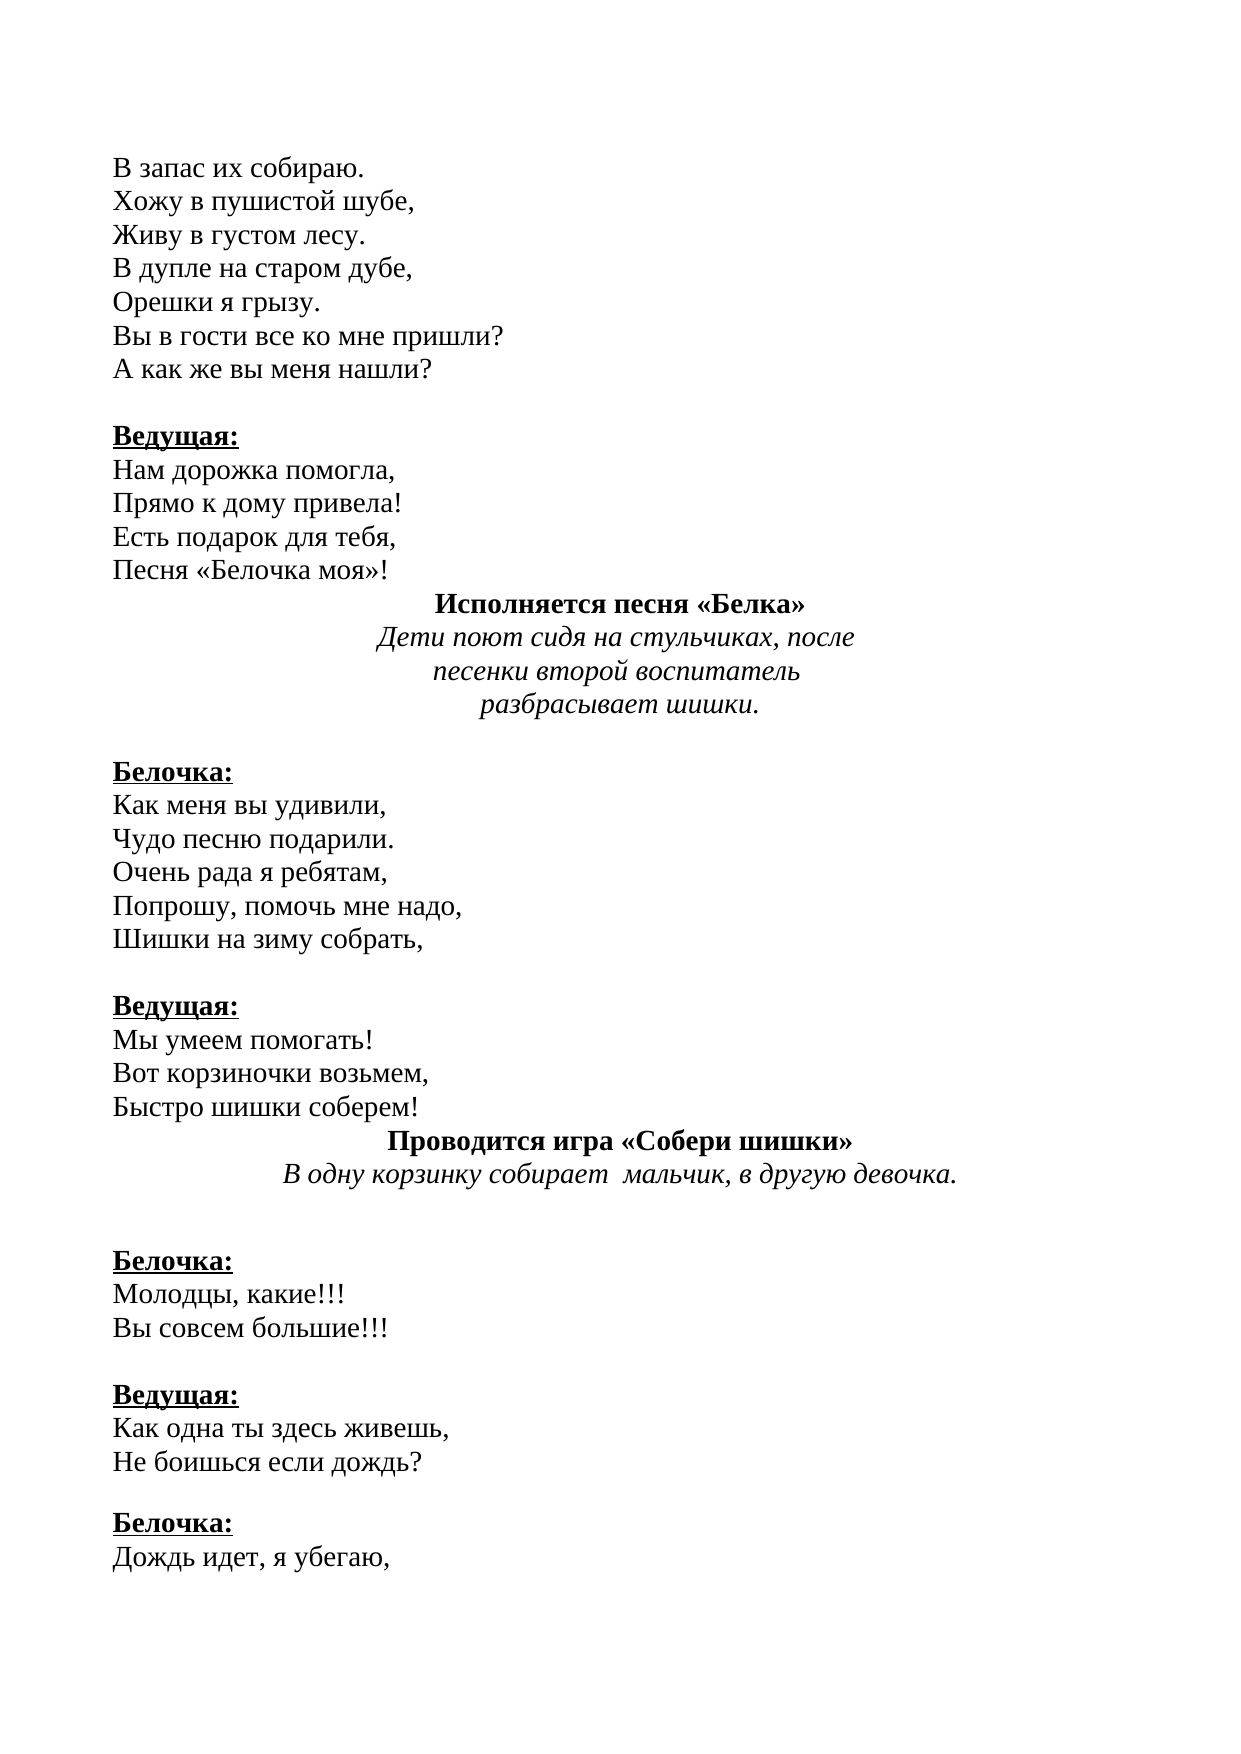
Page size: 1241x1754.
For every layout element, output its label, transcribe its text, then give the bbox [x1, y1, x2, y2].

text Дети поют сидя на стульчиках, после песенки второй воспитатель разбрасывает шишки. [112, 619, 1128, 720]
text Белочка: Как меня вы удивили, Чудо песню подарили. Очень рада я ребятам, Попрошу, помочь мне надо, Шишки на зиму собрать, Ведущая: Мы умеем помогать! Вот корзиночки возьмем, Быстро шишки соберем! [112, 720, 1128, 1123]
text Проводится игра «Собери шишки» В одну корзинку собирает мальчик, в другую девочка. [112, 1123, 1128, 1190]
text Белочка: Молодцы, какие!!! Вы совсем большие!!! Ведущая: Как одна ты здесь живешь, Не боишься если дождь? [112, 1243, 1128, 1506]
text Исполняется песня «Белка» [112, 586, 1128, 619]
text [112, 150, 1128, 586]
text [112, 1506, 1128, 1573]
